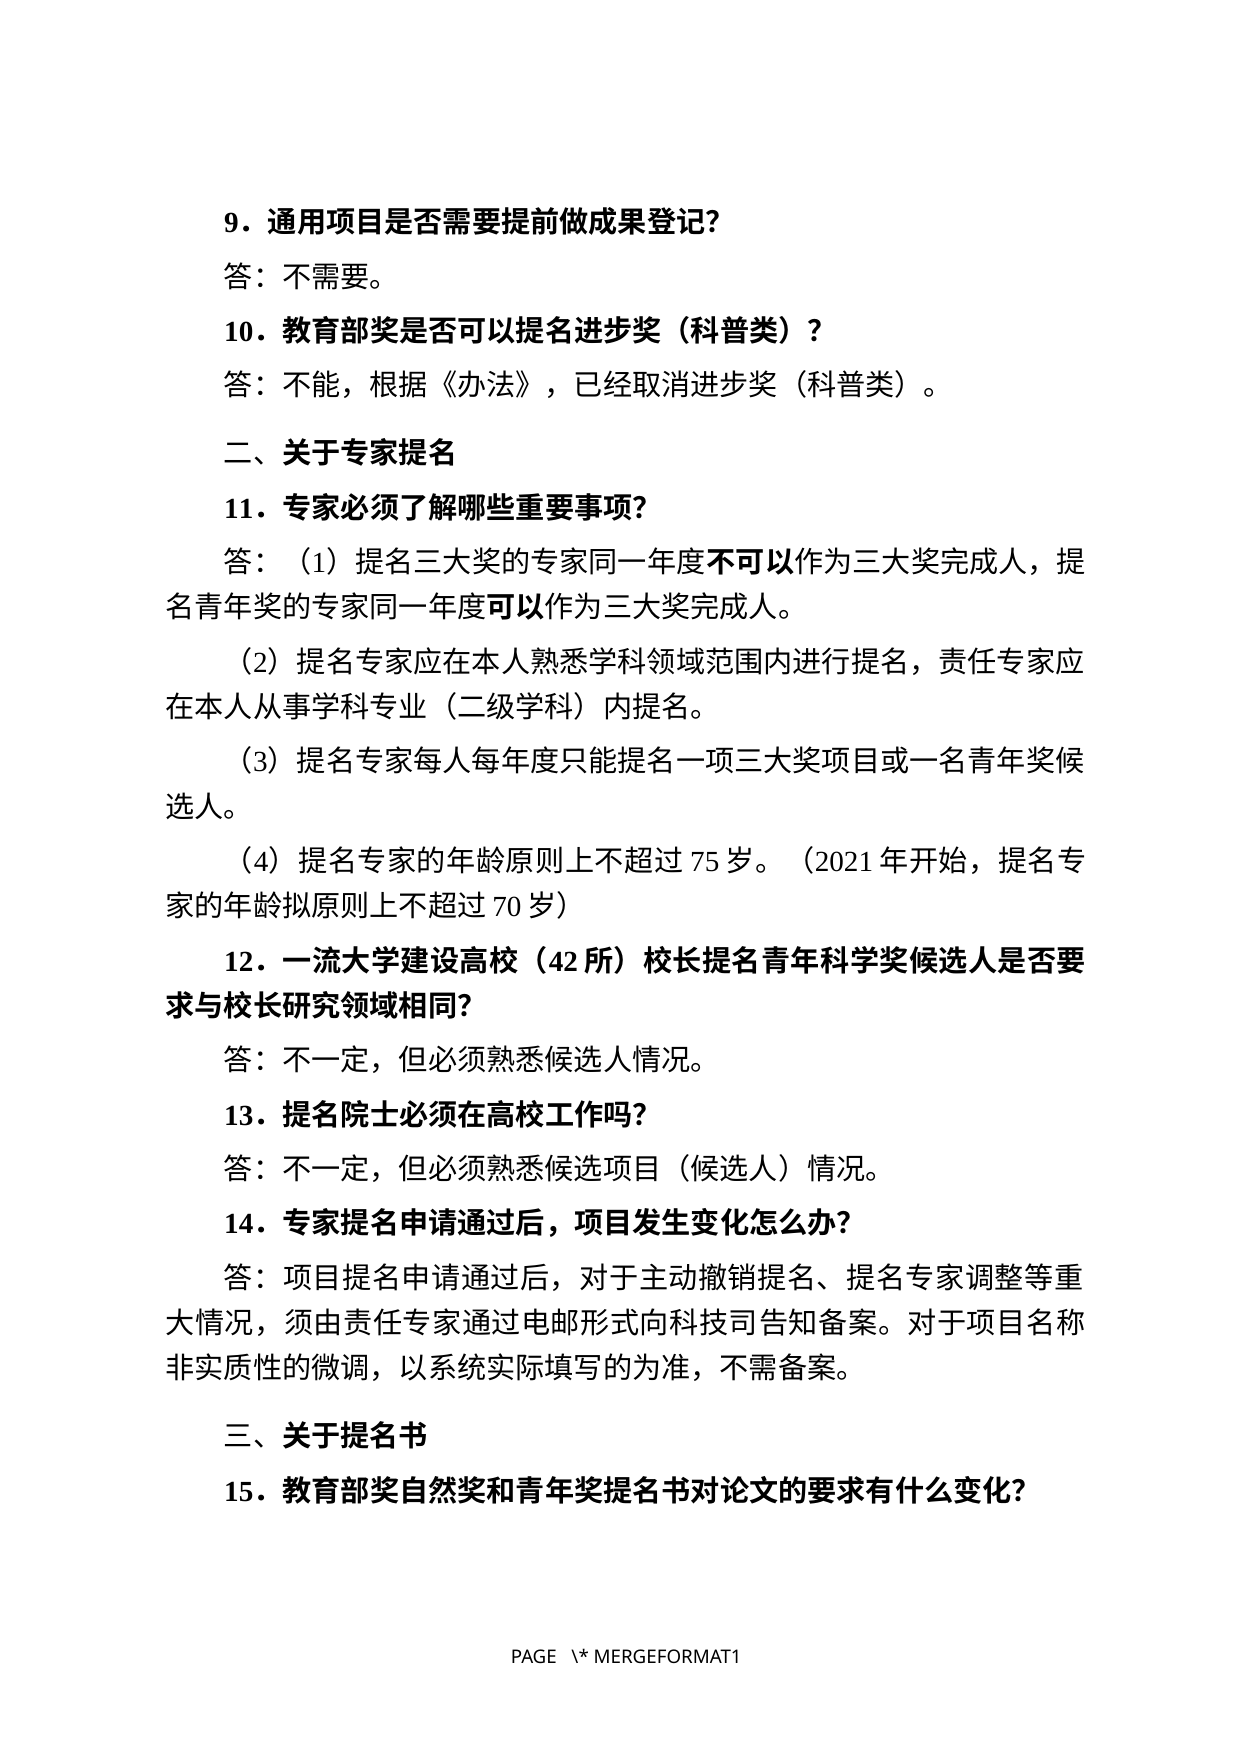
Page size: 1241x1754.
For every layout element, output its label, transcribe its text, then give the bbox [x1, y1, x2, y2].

text （2）提名专家应在本人熟悉学科领域范围内进行提名，责任专家应在本人从事学科专业（二级学科）内提名。 [165, 637, 1087, 727]
text （3）提名专家每人每年度只能提名一项三大奖项目或一名青年奖候选人。 [165, 736, 1087, 827]
subtitle 关于提名书 [165, 1412, 1087, 1457]
list 通用项目是否需要提前做成果登记？ [165, 197, 1087, 243]
list 专家提名申请通过后，项目发生变化怎么办？ [165, 1199, 1087, 1244]
list 一流大学建设高校（42所）校长提名青年科学奖候选人是否要求与校长研究领域相同？ [165, 936, 1087, 1026]
text 答：不一定，但必须熟悉候选人情况。 [165, 1036, 1087, 1081]
list 提名院士必须在高校工作吗？ [165, 1090, 1087, 1135]
subtitle 关于专家提名 [165, 428, 1087, 474]
list 教育部奖自然奖和青年奖提名书对论文的要求有什么变化？ [165, 1466, 1087, 1511]
text 答：项目提名申请通过后，对于主动撤销提名、提名专家调整等重大情况，须由责任专家通过电邮形式向科技司告知备案。对于项目名称非实质性的微调，以系统实际填写的为准，不需备案。 [165, 1253, 1087, 1389]
text 答：（1）提名三大奖的专家同一年度不可以作为三大奖完成人，提名青年奖的专家同一年度可以作为三大奖完成人。 [165, 537, 1087, 628]
list 教育部奖是否可以提名进步奖（科普类）？ [165, 306, 1087, 351]
text 答：不能，根据《办法》，已经取消进步奖（科普类）。 [165, 360, 1087, 406]
text （4）提名专家的年龄原则上不超过75岁。（2021年开始，提名专家的年龄拟原则上不超过70岁） [165, 836, 1087, 927]
text 答：不需要。 [165, 252, 1087, 297]
text 答：不一定，但必须熟悉候选项目（候选人）情况。 [165, 1144, 1087, 1189]
list 专家必须了解哪些重要事项？ [165, 483, 1087, 528]
